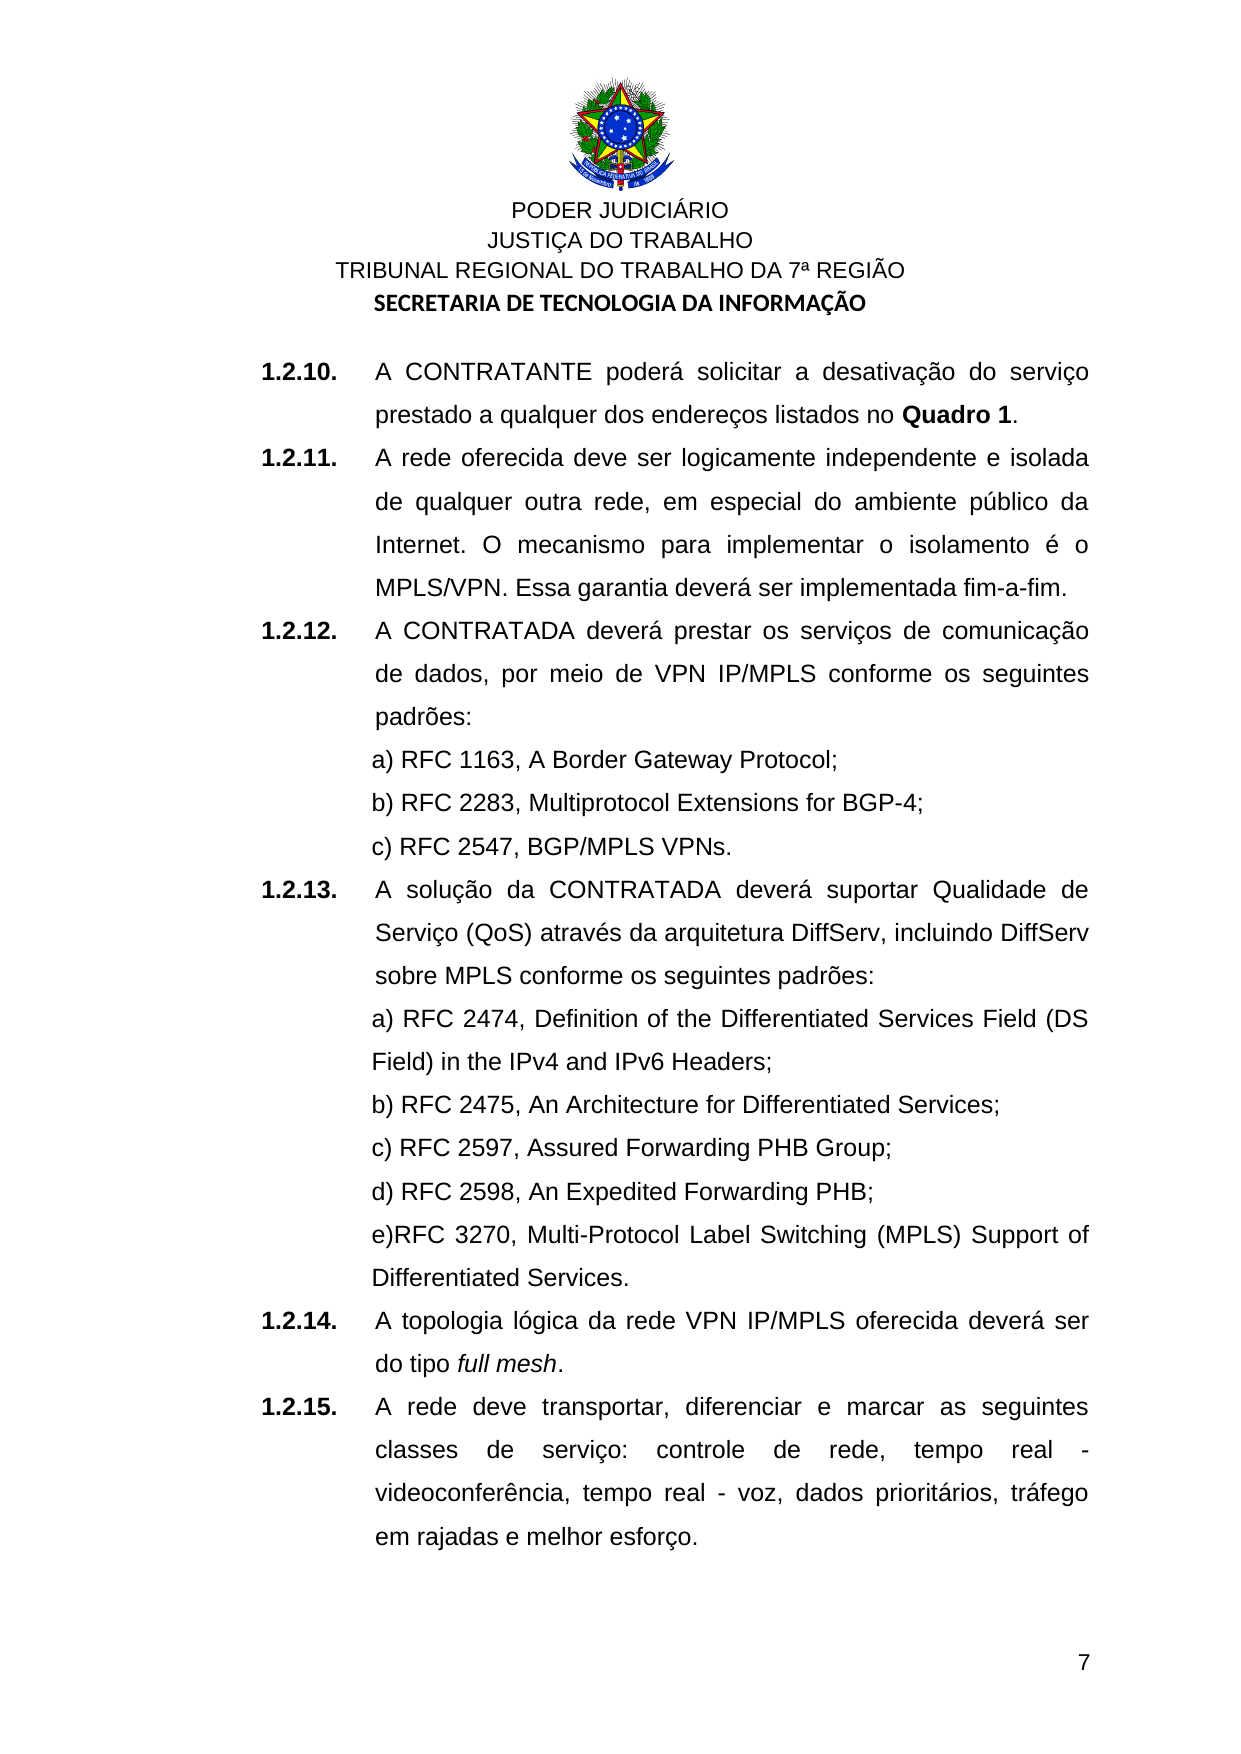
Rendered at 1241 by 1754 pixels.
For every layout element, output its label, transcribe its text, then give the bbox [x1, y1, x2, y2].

text b) RFC 2475, An Architecture for Differentiated Services; [371, 1090, 1090, 1119]
list A topologia lógica da rede VPN IP/MPLS oferecida deverá ser do tipo full mesh. [337, 1306, 1090, 1378]
text d) RFC 2598, An Expedited Forwarding PHB; [371, 1177, 1090, 1205]
list A CONTRATADA deverá prestar os serviços de comunicação de dados, por meio de VPN IP/MPLS conforme os seguintes padrões: [337, 616, 1090, 731]
picture [563, 75, 677, 193]
list A rede deve transportar, diferenciar e marcar as seguintes classes de serviço: controle de rede, tempo real - videoconferência, tempo real - voz, dados prioritários, tráfego em rajadas e melhor esforço. [337, 1392, 1090, 1550]
text c) RFC 2597, Assured Forwarding PHB Group; [371, 1133, 1090, 1162]
text b) RFC 2283, Multiprotocol Extensions for BGP-4; [371, 788, 1090, 817]
text a) RFC 1163, A Border Gateway Protocol; [371, 745, 1090, 774]
text e)RFC 3270, Multi-Protocol Label Switching (MPLS) Support of Differentiated Services. [371, 1220, 1090, 1292]
list A CONTRATANTE poderá solicitar a desativação do serviço prestado a qualquer dos endereços listados no Quadro 1. [337, 357, 1090, 429]
text a) RFC 2474, Definition of the Differentiated Services Field (DS Field) in the IPv4 and IPv6 Headers; [371, 1004, 1090, 1076]
text c) RFC 2547, BGP/MPLS VPNs. [371, 832, 1090, 860]
list A solução da CONTRATADA deverá suportar Qualidade de Serviço (QoS) através da arquitetura DiffServ, incluindo DiffServ sobre MPLS conforme os seguintes padrões: [337, 875, 1090, 990]
list A rede oferecida deve ser logicamente independente e isolada de qualquer outra rede, em especial do ambiente público da Internet. O mecanismo para implementar o isolamento é o MPLS/VPN. Essa garantia deverá ser implementada fim-a-fim. [337, 443, 1090, 602]
